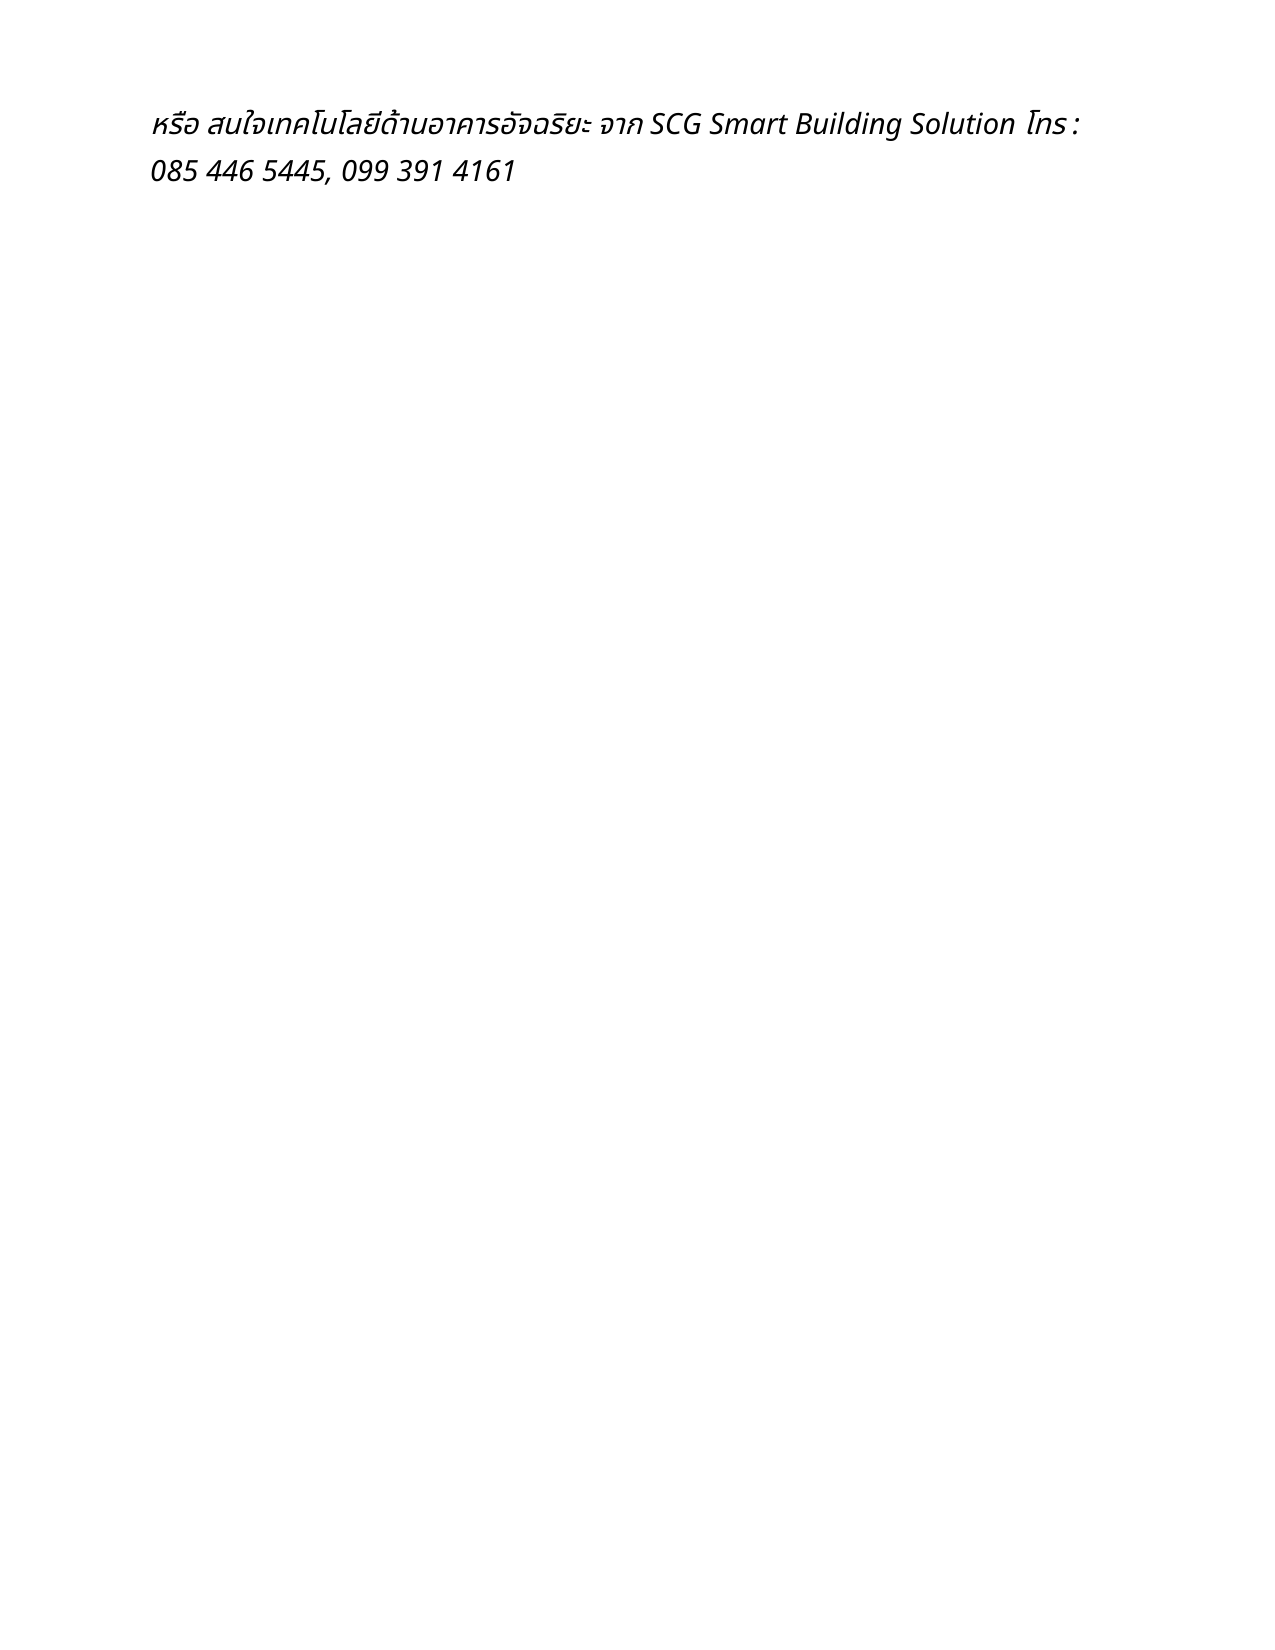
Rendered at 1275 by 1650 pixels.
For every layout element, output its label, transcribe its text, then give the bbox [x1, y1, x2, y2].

text หรือ สนใจเทคโนโลยีด้านอาคารอัจฉริยะ จาก SCG Smart Building Solution โทร : 085 446 5445, 099 391 4161 [150, 103, 1125, 190]
